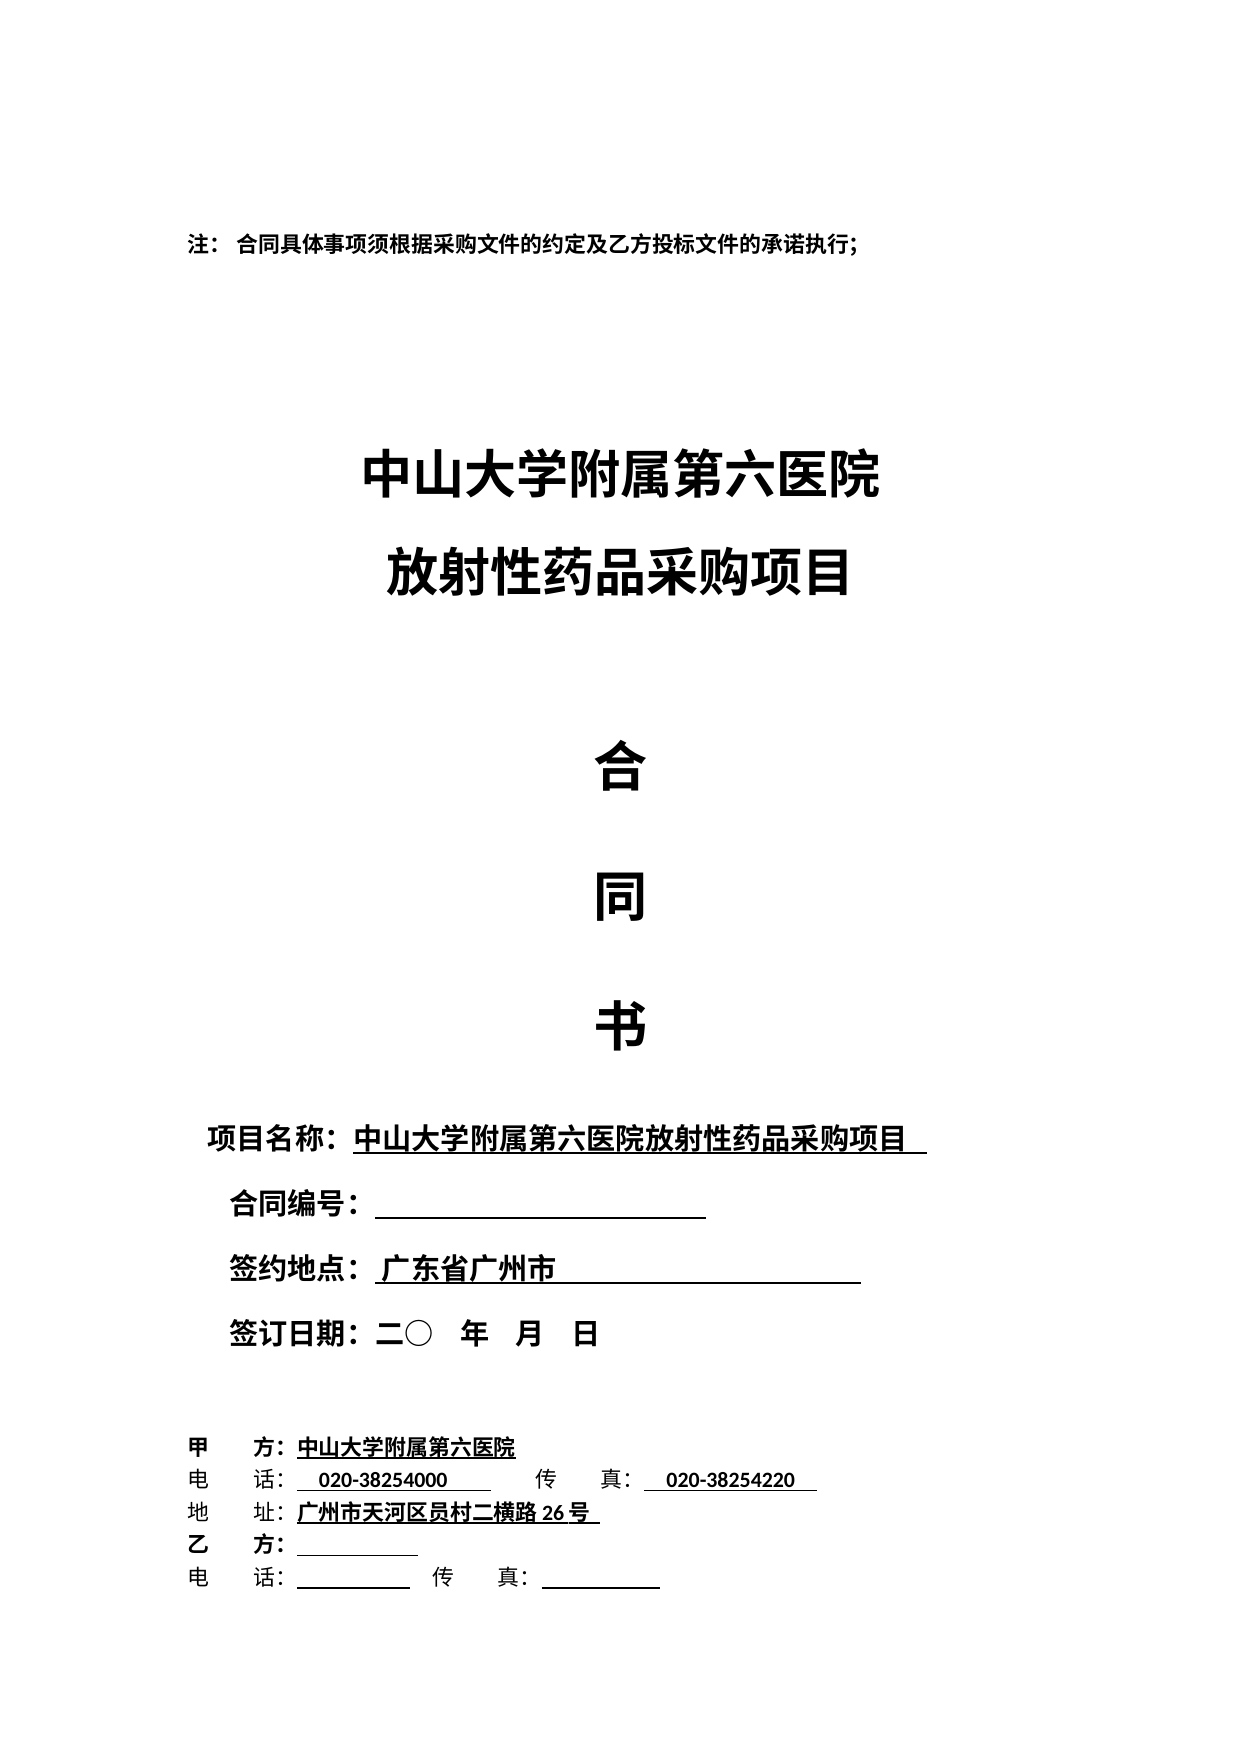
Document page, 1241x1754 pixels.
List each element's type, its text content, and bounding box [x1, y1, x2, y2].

text 乙 方： [187, 1527, 1053, 1559]
text 电 话： 020-38254000 传 真： 020-38254220 [187, 1462, 1053, 1494]
text 同 [187, 844, 1053, 942]
text 书 [187, 974, 1053, 1072]
text 合 [187, 714, 1053, 812]
text 合同编号： [187, 1169, 1053, 1234]
text 地 址：广州市天河区员村二横路26号 [187, 1494, 1053, 1527]
text 签约地点： 广东省广州市 [187, 1234, 1053, 1299]
text 注： 合同具体事项须根据采购文件的约定及乙方投标文件的承诺执行； [187, 227, 1053, 259]
text 中山大学附属第六医院 [187, 422, 1053, 519]
text 甲 方：中山大学附属第六医院 [187, 1429, 1053, 1462]
text 项目名称：中山大学附属第六医院放射性药品采购项目 [187, 1104, 1053, 1169]
text 放射性药品采购项目 [187, 519, 1053, 617]
text 签订日期：二○ 年 月 日 [187, 1299, 1053, 1364]
text 电 话： 传 真： [187, 1559, 1053, 1592]
